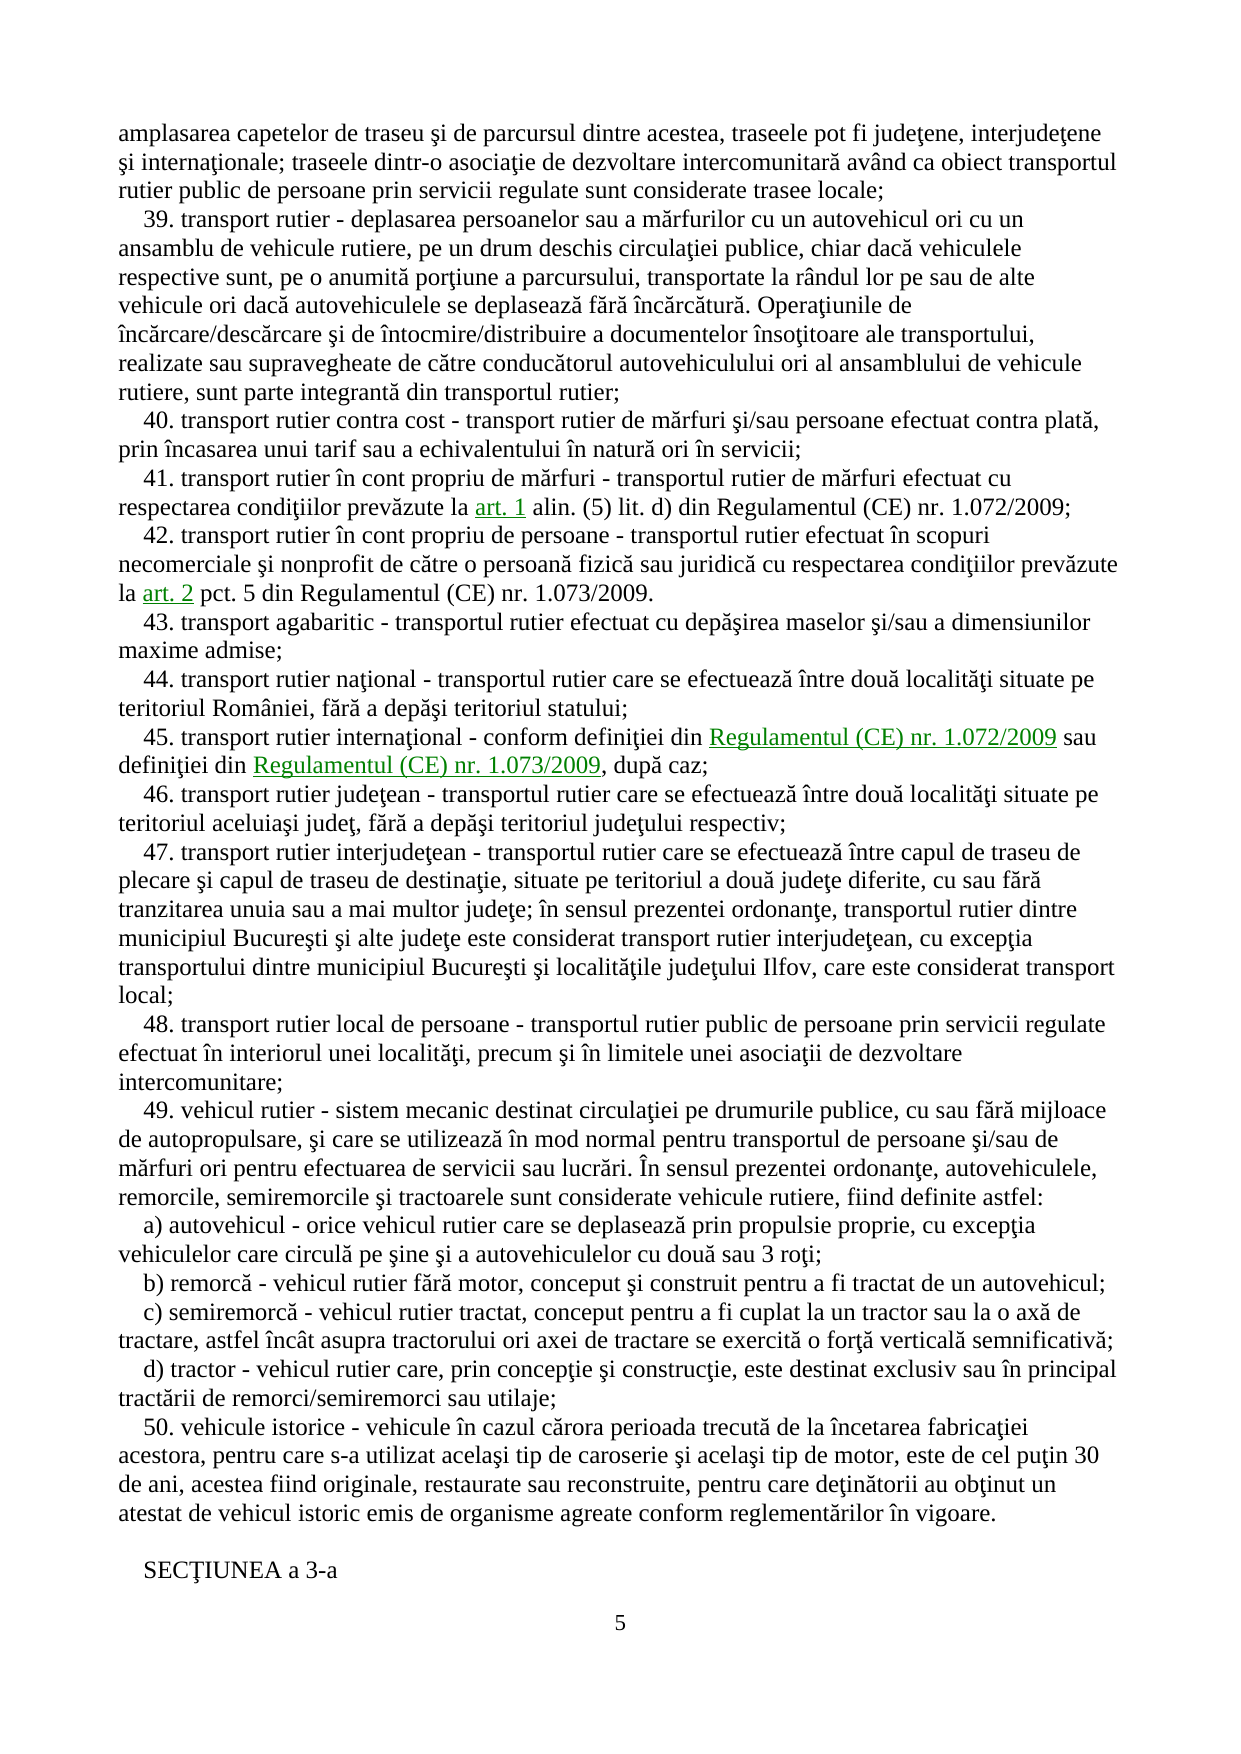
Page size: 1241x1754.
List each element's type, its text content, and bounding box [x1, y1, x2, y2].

text 49. vehicul rutier - sistem mecanic destinat circulaţiei pe drumurile publice, cu sau fără mijloace de autopropulsare, şi care se utilizează în mod normal pentru transportul de persoane şi/sau de mărfuri ori pentru efectuarea de servicii sau lucrări. În sensul prezentei ordonanţe, autovehiculele, remorcile, semiremorcile şi tractoarele sunt considerate vehicule rutiere, fiind definite astfel: [118, 1096, 1122, 1211]
text 41. transport rutier în cont propriu de mărfuri - transportul rutier de mărfuri efectuat cu respectarea condiţiilor prevăzute la art. 1 alin. (5) lit. d) din Regulamentul (CE) nr. 1.072/2009; [118, 463, 1122, 521]
text 40. transport rutier contra cost - transport rutier de mărfuri şi/sau persoane efectuat contra plată, prin încasarea unui tarif sau a echivalentului în natură ori în servicii; [118, 406, 1122, 463]
text 44. transport rutier naţional - transportul rutier care se efectuează între două localităţi situate pe teritoriul României, fără a depăşi teritoriul statului; [118, 664, 1122, 722]
text b) remorcă - vehicul rutier fără motor, conceput şi construit pentru a fi tractat de un autovehicul; [118, 1268, 1122, 1297]
text 46. transport rutier judeţean - transportul rutier care se efectuează între două localităţi situate pe teritoriul aceluiaşi judeţ, fără a depăşi teritoriul judeţului respectiv; [118, 779, 1122, 837]
text 48. transport rutier local de persoane - transportul rutier public de persoane prin servicii regulate efectuat în interiorul unei localităţi, precum şi în limitele unei asociaţii de dezvoltare intercomunitare; [118, 1009, 1122, 1096]
text 50. vehicule istorice - vehicule în cazul cărora perioada trecută de la încetarea fabricaţiei acestora, pentru care s-a utilizat acelaşi tip de caroserie şi acelaşi tip de motor, este de cel puţin 30 de ani, acestea fiind originale, restaurate sau reconstruite, pentru care deţinătorii au obţinut un atestat de vehicul istoric emis de organisme agreate conform reglementărilor în vigoare. [118, 1412, 1122, 1527]
text 47. transport rutier interjudeţean - transportul rutier care se efectuează între capul de traseu de plecare şi capul de traseu de destinaţie, situate pe teritoriul a două judeţe diferite, cu sau fără tranzitarea unuia sau a mai multor judeţe; în sensul prezentei ordonanţe, transportul rutier dintre municipiul Bucureşti şi alte judeţe este considerat transport rutier interjudeţean, cu excepţia transportului dintre municipiul Bucureşti şi localităţile judeţului Ilfov, care este considerat transport local; [118, 837, 1122, 1009]
text SECŢIUNEA a 3-a [118, 1556, 1122, 1584]
text 45. transport rutier internaţional - conform definiţiei din Regulamentul (CE) nr. 1.072/2009 sau definiţiei din Regulamentul (CE) nr. 1.073/2009, după caz; [118, 722, 1122, 779]
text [118, 118, 1122, 204]
text a) autovehicul - orice vehicul rutier care se deplasează prin propulsie proprie, cu excepţia vehiculelor care circulă pe şine şi a autovehiculelor cu două sau 3 roţi; [118, 1211, 1122, 1268]
text 39. transport rutier - deplasarea persoanelor sau a mărfurilor cu un autovehicul ori cu un ansamblu de vehicule rutiere, pe un drum deschis circulaţiei publice, chiar dacă vehiculele respective sunt, pe o anumită porţiune a parcursului, transportate la rândul lor pe sau de alte vehicule ori dacă autovehiculele se deplasează fără încărcătură. Operaţiunile de încărcare/descărcare şi de întocmire/distribuire a documentelor însoţitoare ale transportului, realizate sau supravegheate de către conducătorul autovehiculului ori al ansamblului de vehicule rutiere, sunt parte integrantă din transportul rutier; [118, 204, 1122, 406]
text 42. transport rutier în cont propriu de persoane - transportul rutier efectuat în scopuri necomerciale şi nonprofit de către o persoană fizică sau juridică cu respectarea condiţiilor prevăzute la art. 2 pct. 5 din Regulamentul (CE) nr. 1.073/2009. [118, 521, 1122, 607]
text c) semiremorcă - vehicul rutier tractat, conceput pentru a fi cuplat la un tractor sau la o axă de tractare, astfel încât asupra tractorului ori axei de tractare se exercită o forţă verticală semnificativă; [118, 1297, 1122, 1354]
text d) tractor - vehicul rutier care, prin concepţie şi construcţie, este destinat exclusiv sau în principal tractării de remorci/semiremorci sau utilaje; [118, 1354, 1122, 1412]
text 43. transport agabaritic - transportul rutier efectuat cu depăşirea maselor şi/sau a dimensiunilor maxime admise; [118, 607, 1122, 664]
